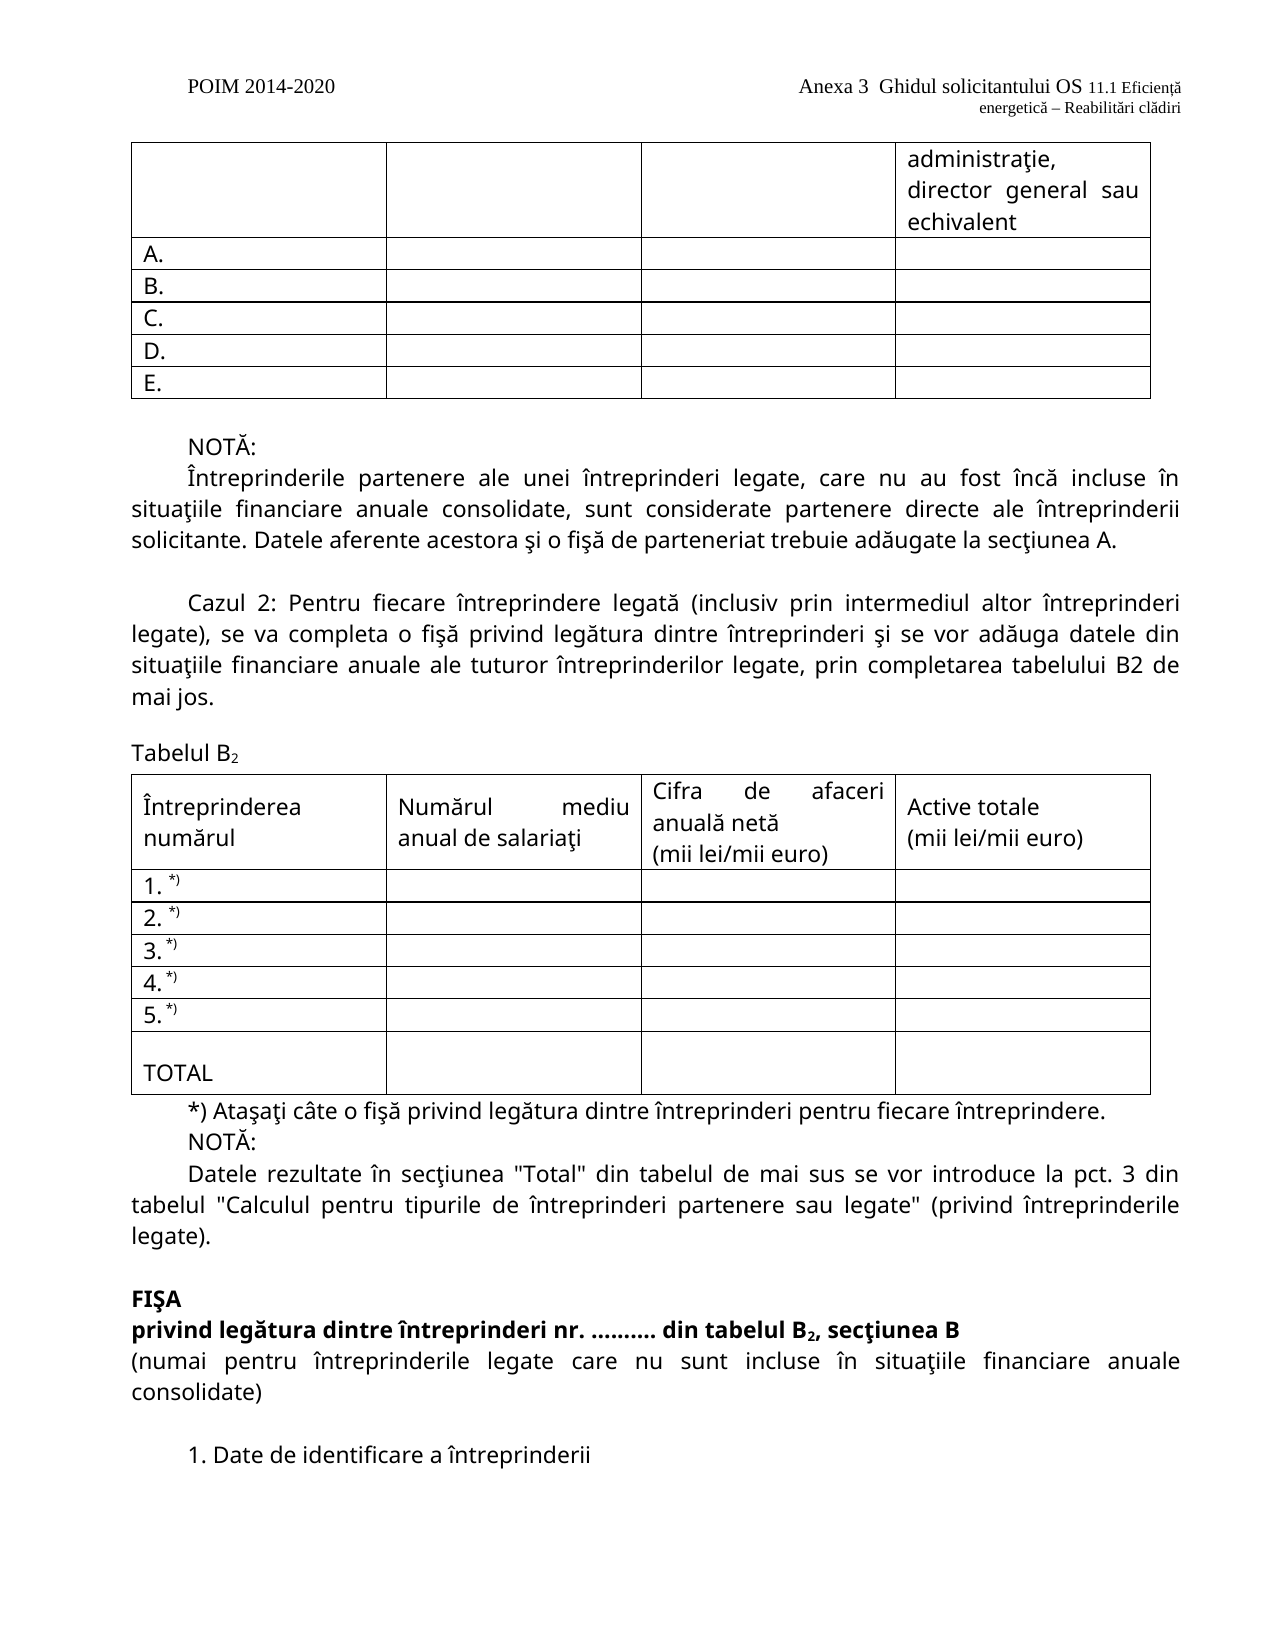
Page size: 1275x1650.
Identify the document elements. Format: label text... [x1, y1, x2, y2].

text Întreprinderile partenere ale unei întreprinderi legate, care nu au fost încă incluse în situaţiile financiare anuale consolidate, sunt considerate partenere directe ale întreprinderii solicitante. Datele aferente acestora şi o fişă de parteneriat trebuie adăugate la secţiunea A. [131, 462, 1181, 556]
table_cell [387, 335, 641, 366]
text privind legătura dintre întreprinderi nr. .......... din tabelul B2, secţiunea B [131, 1314, 1181, 1345]
table_cell [387, 967, 641, 998]
text Cazul 2: Pentru fiecare întreprindere legată (inclusiv prin intermediul altor întreprinderi legate), se va completa o fişă privind legătura dintre întreprinderi şi se vor adăuga datele din situaţiile financiare anuale ale tuturor întreprinderilor legate, prin completarea tabelului B2 de mai jos. [131, 587, 1181, 712]
table_cell [896, 270, 1150, 301]
table_cell [387, 1032, 641, 1094]
table_cell D. [132, 335, 386, 366]
text Tabelul B2 [131, 737, 1181, 768]
table_cell [896, 335, 1150, 366]
table_cell [642, 1032, 895, 1094]
table_cell [896, 935, 1150, 966]
table_header Active totale (mii lei/mii euro) [896, 775, 1150, 869]
table_cell [896, 238, 1150, 269]
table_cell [387, 143, 641, 237]
table_cell [387, 870, 641, 901]
table_header Numărul mediu anual de salariaţi [387, 775, 641, 869]
table_cell [642, 870, 895, 901]
table_cell E. [132, 367, 386, 398]
table_cell [642, 335, 895, 366]
text NOTĂ: [131, 1126, 1181, 1158]
table_cell [387, 367, 641, 398]
text (numai pentru întreprinderile legate care nu sunt incluse în situaţiile financiare anuale consolidate) [131, 1345, 1181, 1408]
table_cell 3. *) [132, 935, 386, 966]
table_cell [642, 935, 895, 966]
table_cell 1. *) [132, 870, 386, 901]
table_cell [896, 967, 1150, 998]
table_cell [387, 303, 641, 334]
table_cell [642, 238, 895, 269]
table_cell [896, 903, 1150, 934]
table_cell 5. *) [132, 999, 386, 1031]
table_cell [132, 143, 386, 237]
table_header Cifra de afaceri anuală netă (mii lei/mii euro) [642, 775, 895, 869]
table_cell [896, 870, 1150, 901]
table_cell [642, 143, 895, 237]
text *) Ataşaţi câte o fişă privind legătura dintre întreprinderi pentru fiecare întreprindere. [131, 1095, 1181, 1126]
table_cell B. [132, 270, 386, 301]
table_cell [896, 999, 1150, 1031]
text FIŞA [131, 1283, 1181, 1314]
table_cell TOTAL [132, 1032, 386, 1094]
table_cell [896, 303, 1150, 334]
table_cell [387, 903, 641, 934]
text Datele rezultate în secţiunea "Total" din tabelul de mai sus se vor introduce la pct. 3 din tabelul "Calculul pentru tipurile de întreprinderi partenere sau legate" (privind întreprinderile legate). [131, 1158, 1181, 1251]
table_cell [642, 967, 895, 998]
table_cell 4. *) [132, 967, 386, 998]
table_cell A. [132, 238, 386, 269]
table_cell [387, 935, 641, 966]
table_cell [896, 143, 1150, 237]
table_cell 2. *) [132, 903, 386, 934]
table_cell [387, 238, 641, 269]
table_cell [896, 367, 1150, 398]
table_cell [642, 999, 895, 1031]
text 1. Date de identificare a întreprinderii [131, 1439, 1181, 1470]
table_cell [642, 367, 895, 398]
table_cell [642, 270, 895, 301]
table_cell [642, 303, 895, 334]
table_cell C. [132, 303, 386, 334]
text NOTĂ: [131, 431, 1181, 462]
table_cell [896, 1032, 1150, 1094]
table_cell [387, 999, 641, 1031]
table_cell [387, 270, 641, 301]
table_cell [642, 903, 895, 934]
table_header Întreprinderea numărul [132, 775, 386, 869]
